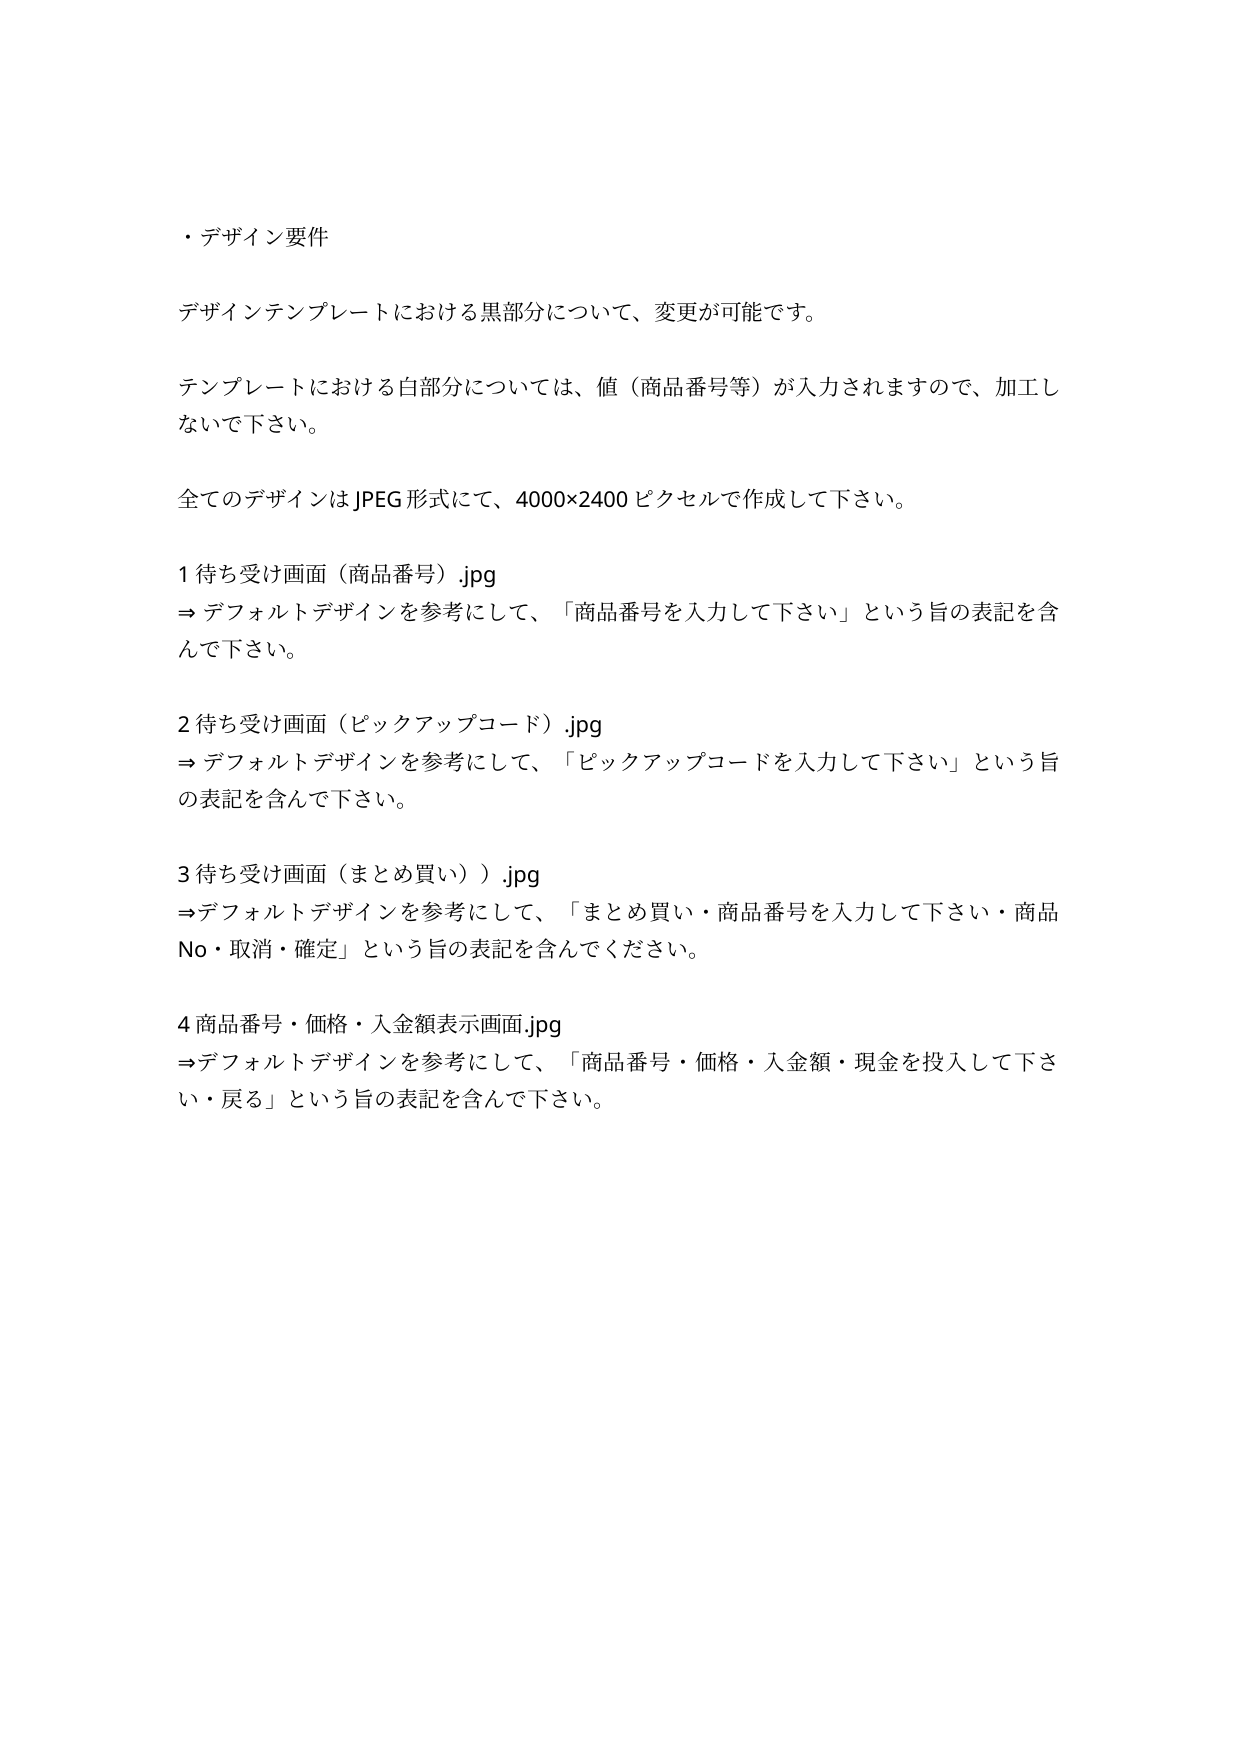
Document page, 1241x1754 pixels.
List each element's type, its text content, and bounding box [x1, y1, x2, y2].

text 3 待ち受け画面（まとめ買い））.jpg [177, 854, 1063, 892]
text ⇒デフォルトデザインを参考にして、「商品番号・価格・入金額・現金を投入して下さい・戻る」という旨の表記を含んで下さい。 [177, 1042, 1063, 1117]
text ⇒ デフォルトデザインを参考にして、「商品番号を入力して下さい」という旨の表記を含んで下さい。 [177, 592, 1063, 667]
text 全てのデザインはJPEG形式にて、4000×2400ピクセルで作成して下さい。 [177, 479, 1063, 517]
text ・デザイン要件 [177, 217, 1063, 254]
text 1 待ち受け画面（商品番号）.jpg [177, 554, 1063, 592]
text 4 商品番号・価格・入金額表示画面.jpg [177, 1004, 1063, 1042]
text ⇒デフォルトデザインを参考にして、「まとめ買い・商品番号を入力して下さい・商品No・取消・確定」という旨の表記を含んでください。 [177, 892, 1063, 967]
text デザインテンプレートにおける黒部分について、変更が可能です。 [177, 292, 1063, 329]
text 2 待ち受け画面（ピックアップコード）.jpg [177, 704, 1063, 742]
text ⇒ デフォルトデザインを参考にして、「ピックアップコードを入力して下さい」という旨の表記を含んで下さい。 [177, 742, 1063, 817]
text テンプレートにおける白部分については、値（商品番号等）が入力されますので、加工しないで下さい。 [177, 367, 1063, 442]
